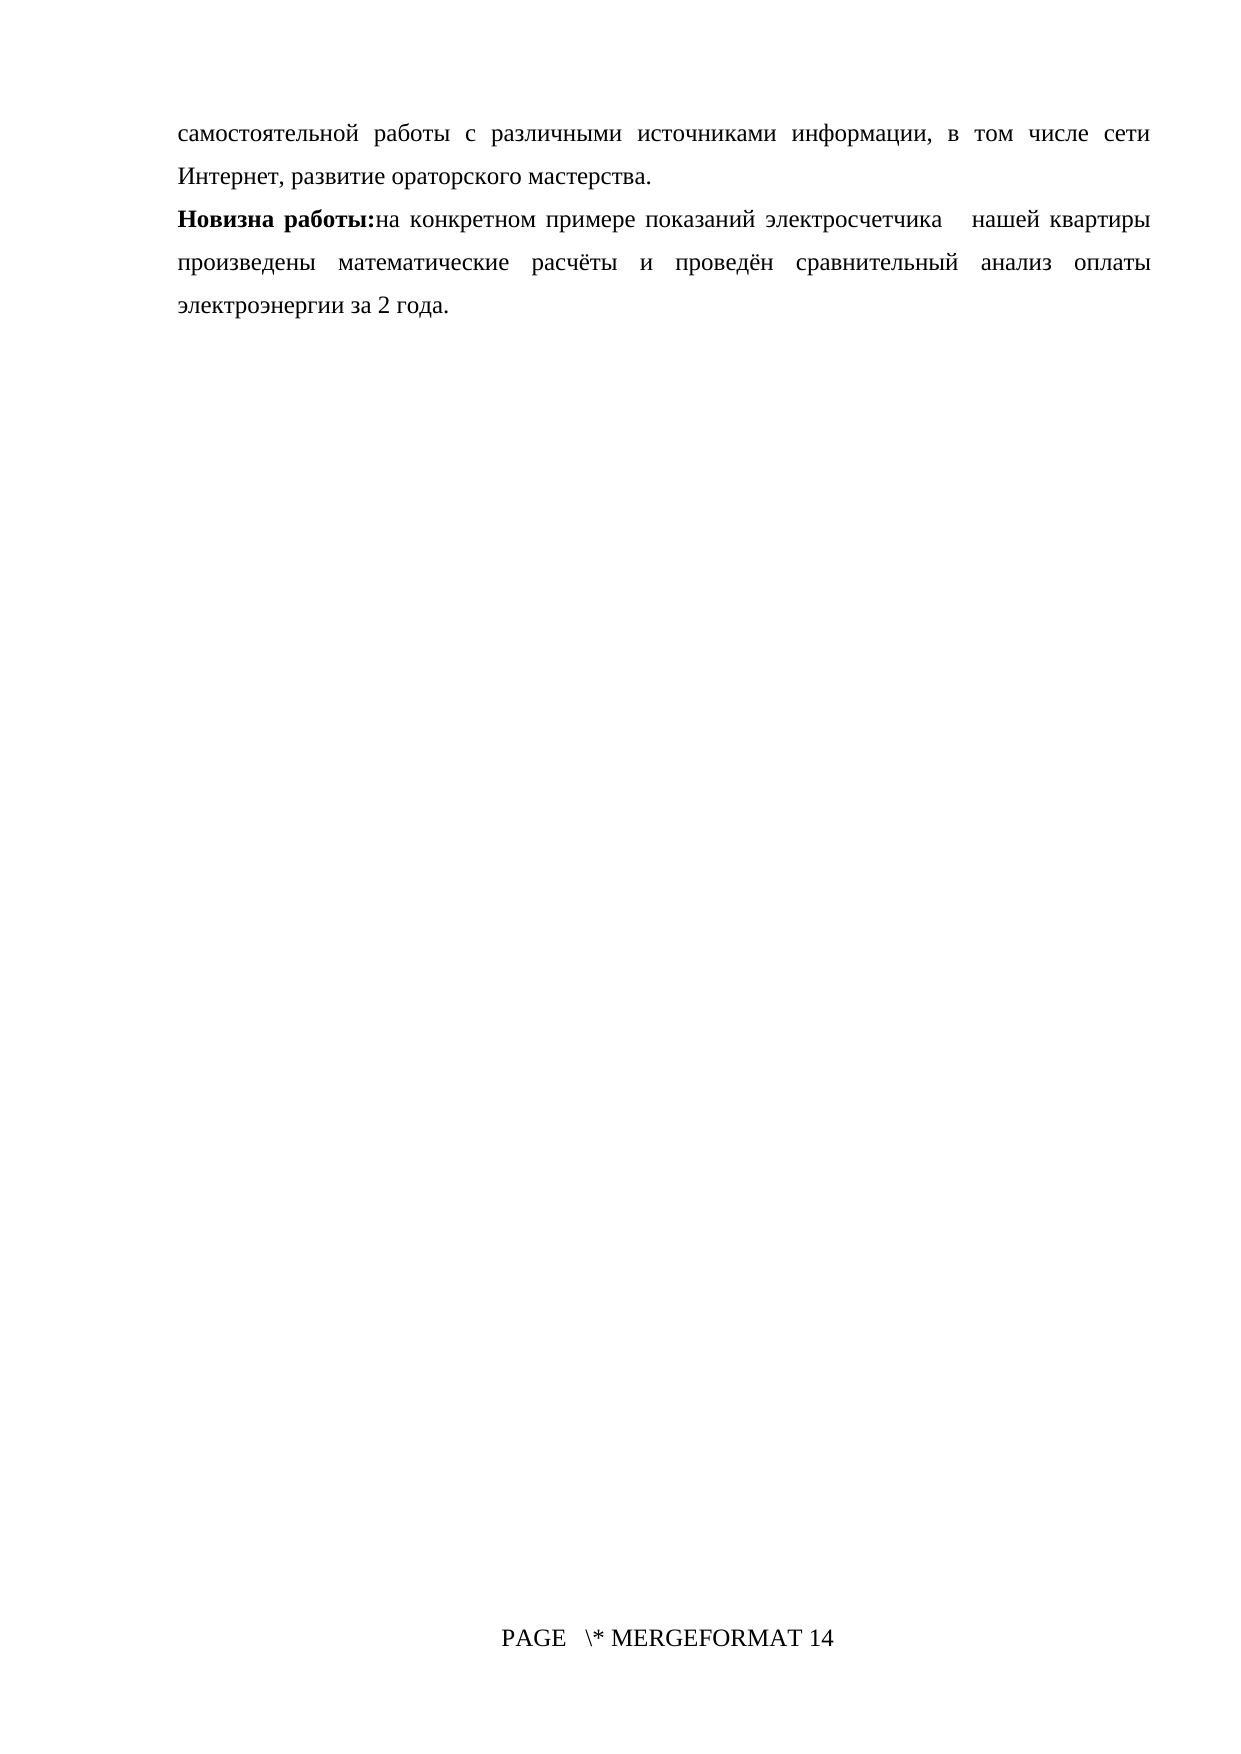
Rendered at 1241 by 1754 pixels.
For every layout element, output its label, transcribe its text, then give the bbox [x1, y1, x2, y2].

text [177, 118, 1152, 190]
text Новизна работы:на конкретном примере показаний электросчетчика нашей квартиры произведены математические расчёты и проведён сравнительный анализ оплаты электроэнергии за 2 года. [177, 204, 1152, 319]
